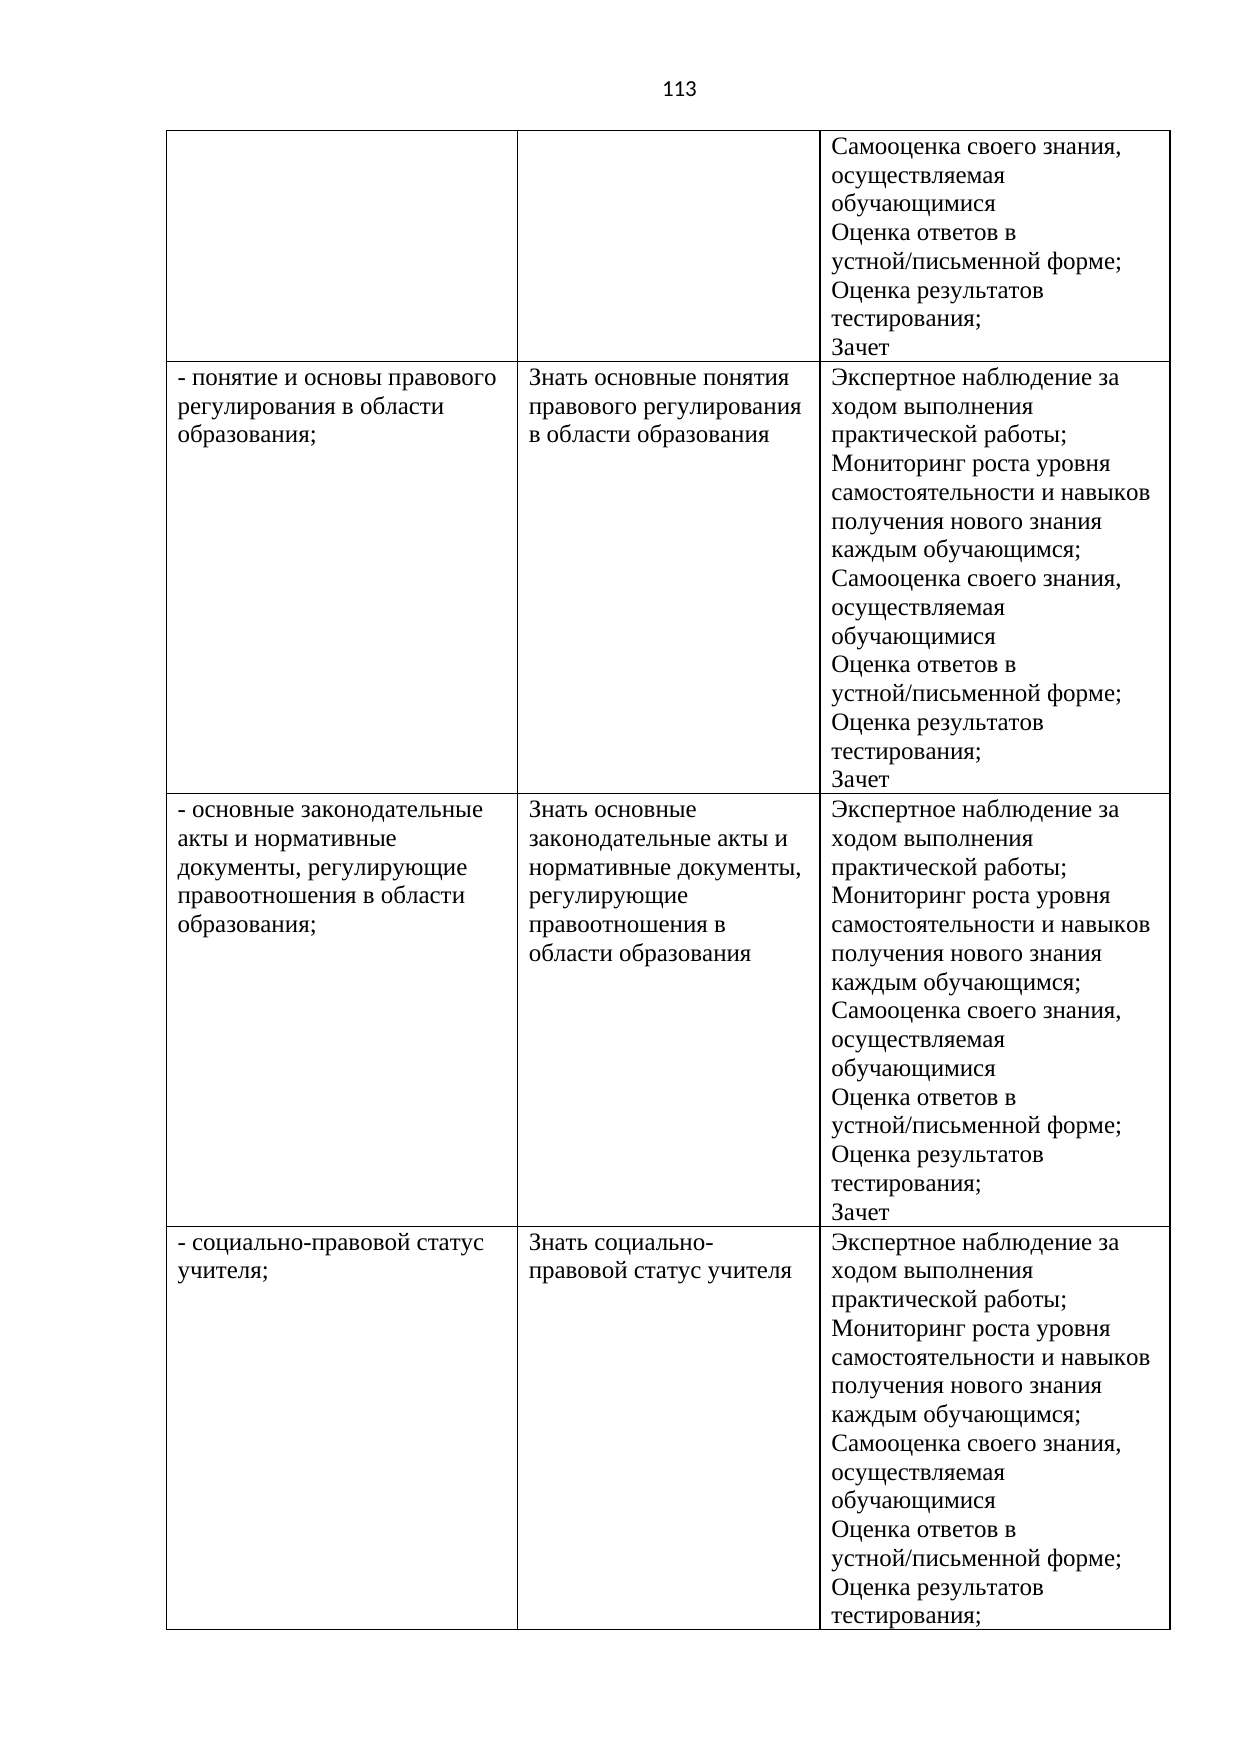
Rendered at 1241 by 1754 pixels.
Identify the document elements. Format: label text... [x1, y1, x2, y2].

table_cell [167, 131, 517, 361]
table_cell - основные законодательные акты и нормативные документы, регулирующие правоотношения в области образования; [167, 794, 517, 1226]
table_cell Знать основные понятия правового регулирования в области образования [518, 362, 819, 793]
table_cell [167, 1227, 517, 1629]
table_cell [821, 131, 1169, 361]
table_cell Знать основные законодательные акты и нормативные документы, регулирующие правоотношения в области образования [518, 794, 819, 1226]
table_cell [518, 1227, 819, 1629]
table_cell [518, 131, 819, 361]
table_cell - понятие и основы правового регулирования в области образования; [167, 362, 517, 793]
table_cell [821, 1227, 1169, 1629]
